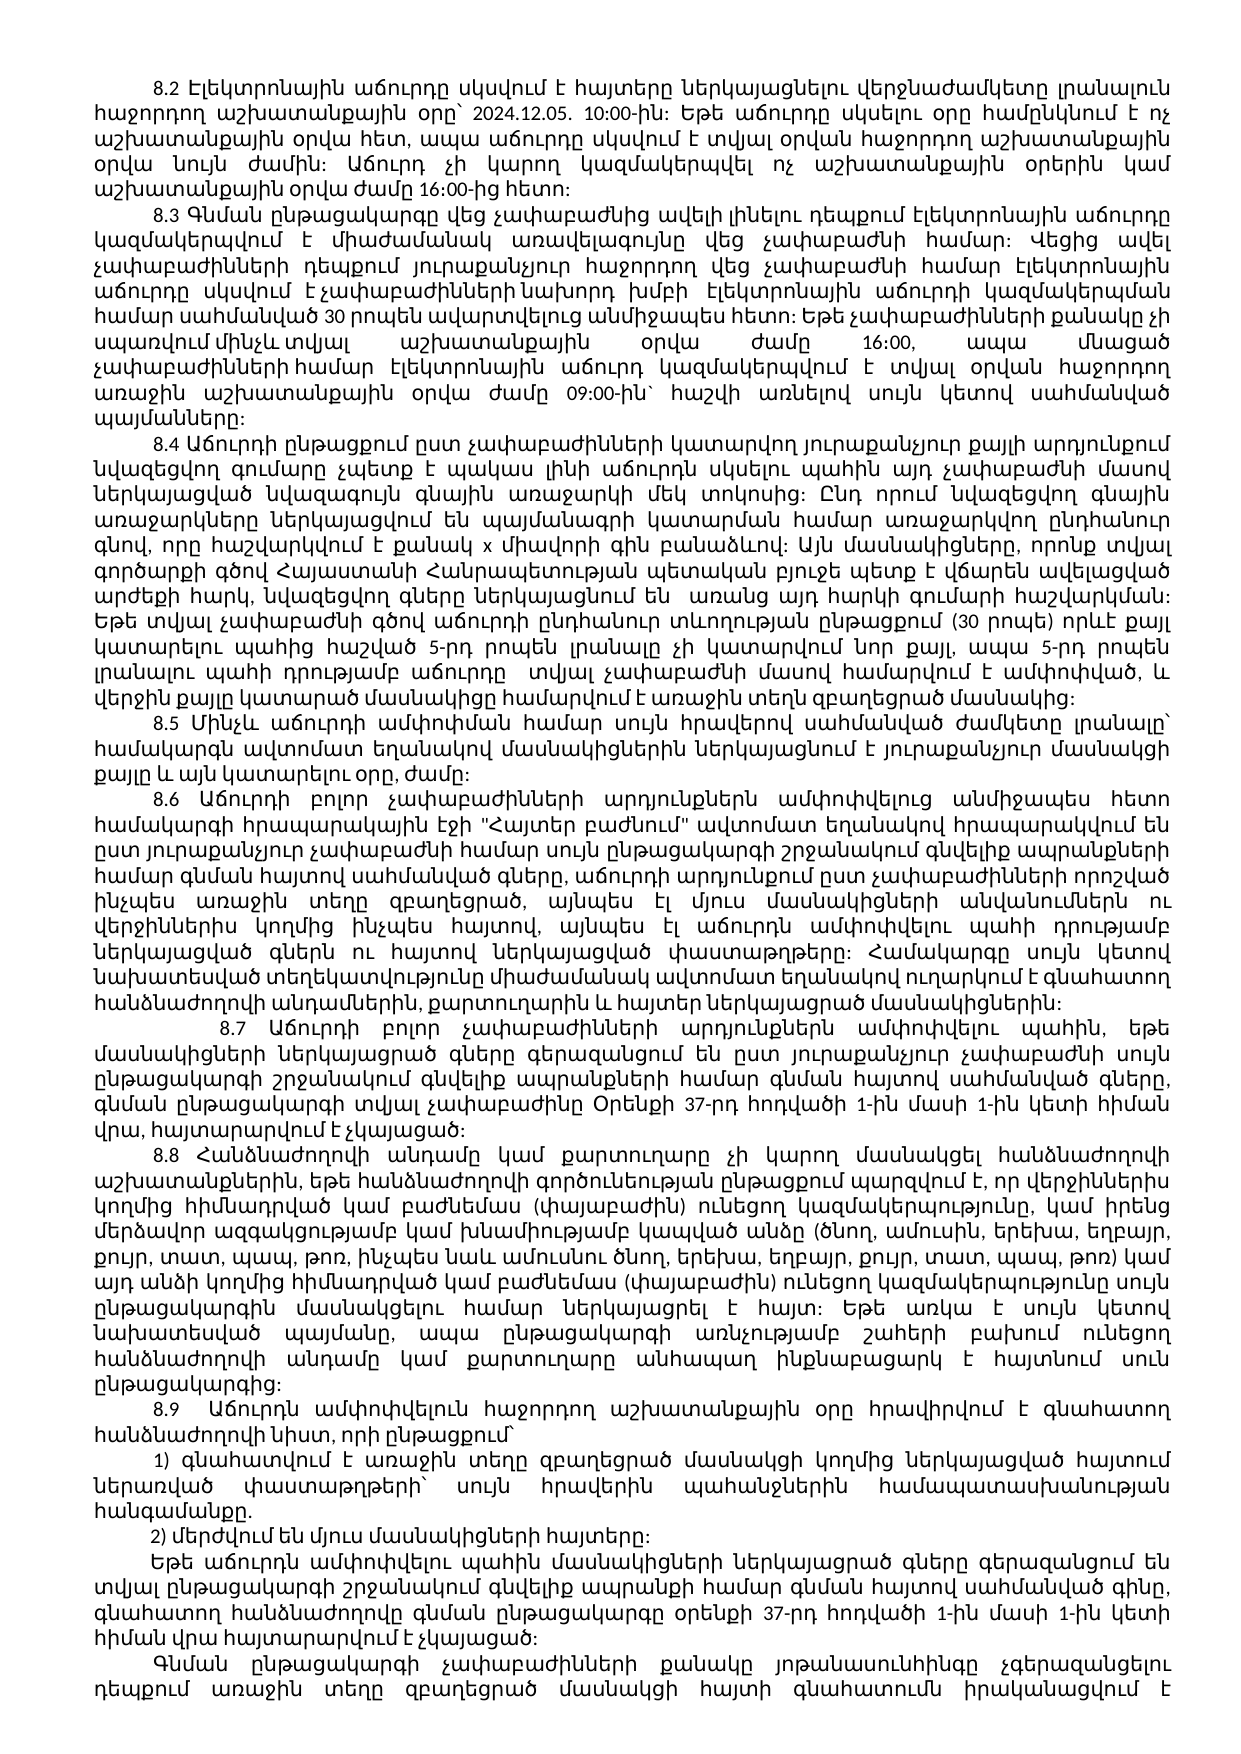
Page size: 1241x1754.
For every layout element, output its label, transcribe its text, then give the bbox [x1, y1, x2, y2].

text 2) մերժվում են մյուս մասնակիցների հայտերը: [94, 1524, 1171, 1549]
text 8.7 Աճուրդի բոլոր չափաբաժինների արդյունքներն ամփոփվելու պահին, եթե մասնակիցների ներկայացրած գները գերազանցում են ըստ յուրաքանչյուր չափաբաժնի սույն ընթացակարգի շրջանակում գնվելիք ապրանքների համար գնման հայտով սահմանված գները, գնման ընթացակարգի տվյալ չափաբաժինը Օրենքի 37-րդ հոդվածի 1-ին մասի 1-ին կետի հիման վրա, հայտարարվում է չկայացած: [94, 1015, 1171, 1142]
text 1) գնահատվում է առաջին տեղը զբաղեցրած մասնակցի կողմից ներկայացված հայտում ներառված փաստաթղթերի՝ սույն հրավերին պահանջներին համապատասխանության հանգամանքը. [94, 1447, 1171, 1524]
text 8.4 Աճուրդի ընթացքում ըստ չափաբաժինների կատարվող յուրաքանչյուր քայլի արդյունքում նվազեցվող գումարը չպետք է պակաս լինի աճուրդն սկսելու պահին այդ չափաբաժնի մասով ներկայացված նվազագույն գնային առաջարկի մեկ տոկոսից: Ընդ որում նվազեցվող գնային առաջարկները ներկայացվում են պայմանագրի կատարման համար առաջարկվող ընդհանուր գնով, որը հաշվարկվում է քանակ x միավորի գին բանաձևով: Այն մասնակիցները, որոնք տվյալ գործարքի գծով Հայաստանի Հանրապետության պետական բյուջե պետք է վճարեն ավելացված արժեքի հարկ, նվազեցվող գները ներկայացնում են առանց այդ հարկի գումարի հաշվարկման: Եթե տվյալ չափաբաժնի գծով աճուրդի ընդհանուր տևողության ընթացքում (30 րոպե) որևէ քայլ կատարելու պահից հաշված 5-րդ րոպեն լրանալը չի կատարվում նոր քայլ, ապա 5-րդ րոպեն լրանալու պահի դրությամբ աճուրդը տվյալ չափաբաժնի մասով համարվում է ամփոփված, և վերջին քայլը կատարած մասնակիցը համարվում է առաջին տեղն զբաղեցրած մասնակից: [94, 431, 1171, 710]
text 8.5 Մինչև աճուրդի ամփոփման համար սույն հրավերով սահմանված ժամկետը լրանալը՝ համակարգն ավտոմատ եղանակով մասնակիցներին ներկայացնում է յուրաքանչյուր մասնակցի քայլը և այն կատարելու օրը, ժամը: [94, 710, 1171, 787]
text 8.9 Աճուրդն ամփոփվելուն հաջորդող աշխատանքային օրը հրավիրվում է գնահատող հանձնաժողովի նիստ, որի ընթացքում՝ [94, 1397, 1171, 1447]
text 8.8 Հանձնաժողովի անդամը կամ քարտուղարը չի կարող մասնակցել հանձնաժողովի աշխատանքներին, եթե հանձնաժողովի գործունեության ընթացքում պարզվում է, որ վերջիններիս կողմից հիմնադրված կամ բաժնեմաս (փայաբաժին) ունեցող կազմակերպությունը, կամ իրենց մերձավոր ազգակցությամբ կամ խնամիությամբ կապված անձը (ծնող, ամուսին, երեխա, եղբայր, քույր, տատ, պապ, թոռ, ինչպես նաև ամուսնու ծնող, երեխա, եղբայր, քույր, տատ, պապ, թոռ) կամ այդ անձի կողմից հիմնադրված կամ բաժնեմաս (փայաբաժին) ունեցող կազմակերպությունը սույն ընթացակարգին մասնակցելու համար ներկայացրել է հայտ: Եթե առկա է սույն կետով նախատեսված պայմանը, ապա ընթացակարգի առնչությամբ շահերի բախում ունեցող հանձնաժողովի անդամը կամ քարտուղարը անհապաղ ինքնաբացարկ է հայտնում սուն ընթացակարգից: [94, 1142, 1171, 1397]
text 8.2 Էլեկտրոնային աճուրդը սկսվում է հայտերը ներկայացնելու վերջնաժամկետը լրանալուն հաջորդող աշխատանքային օրը՝ 2024.12.05. 10:00 -ին: Եթե աճուրդը սկսելու օրը համընկնում է ոչ աշխատանքային օրվա հետ, ապա աճուրդը սկսվում է տվյալ օրվան հաջորդող աշխատանքային օրվա նույն ժամին: Աճուրդ չի կարող կազմակերպվել ոչ աշխատանքային օրերին կամ աշխատանքային օրվա ժամը 16։00-ից հետո: [94, 75, 1171, 202]
text 8.3 Գնման ընթացակարգը վեց չափաբաժնից ավելի լինելու դեպքում էլեկտրոնային աճուրդը կազմակերպվում է միաժամանակ առավելագույնը վեց չափաբաժնի համար: Վեցից ավել չափաբաժինների դեպքում յուրաքանչյուր հաջորդող վեց չափաբաժնի համար էլեկտրոնային աճուրդը սկսվում է չափաբաժինների նախորդ խմբի էլեկտրոնային աճուրդի կազմակերպման համար սահմանված 30 րոպեն ավարտվելուց անմիջապես հետո: Եթե չափաբաժինների քանակը չի սպառվում մինչև տվյալ աշխատանքային օրվա ժամը 16։00, ապա մնացած չափաբաժինների համար էլեկտրոնային աճուրդ կազմակերպվում է տվյալ օրվան հաջորդող առաջին աշխատանքային օրվա ժամը 09:00-ին` հաշվի առնելով սույն կետով սահմանված պայմանները: [94, 202, 1171, 431]
text 8.6 Աճուրդի բոլոր չափաբաժինների արդյունքներն ամփոփվելուց անմիջապես հետո համակարգի հրապարակային էջի "Հայտեր բաժնում" ավտոմատ եղանակով հրապարակվում են ըստ յուրաքանչյուր չափաբաժնի համար սույն ընթացակարգի շրջանակում գնվելիք ապրանքների համար գնման հայտով սահմանված գները, աճուրդի արդյունքում ըստ չափաբաժինների որոշված ինչպես առաջին տեղը զբաղեցրած, այնպես էլ մյուս մասնակիցների անվանումներն ու վերջիններիս կողմից ինչպես հայտով, այնպես էլ աճուրդն ամփոփվելու պահի դրությամբ ներկայացված գներն ու հայտով ներկայացված փաստաթղթերը: Համակարգը սույն կետով նախատեսված տեղեկատվությունը միաժամանակ ավտոմատ եղանակով ուղարկում է գնահատող հանձնաժողովի անդամներին, քարտուղարին և հայտեր ներկայացրած մասնակիցներին: [94, 787, 1171, 1015]
text Եթե աճուրդն ամփոփվելու պահին մասնակիցների ներկայացրած գները գերազանցում են տվյալ ընթացակարգի շրջանակում գնվելիք ապրանքի համար գնման հայտով սահմանված գինը, գնահատող հանձնաժողովը գնման ընթացակարգը օրենքի 37-րդ հոդվածի 1-ին մասի 1-ին կետի հիման վրա հայտարարվում է չկայացած: [94, 1549, 1171, 1651]
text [94, 1651, 1171, 1702]
